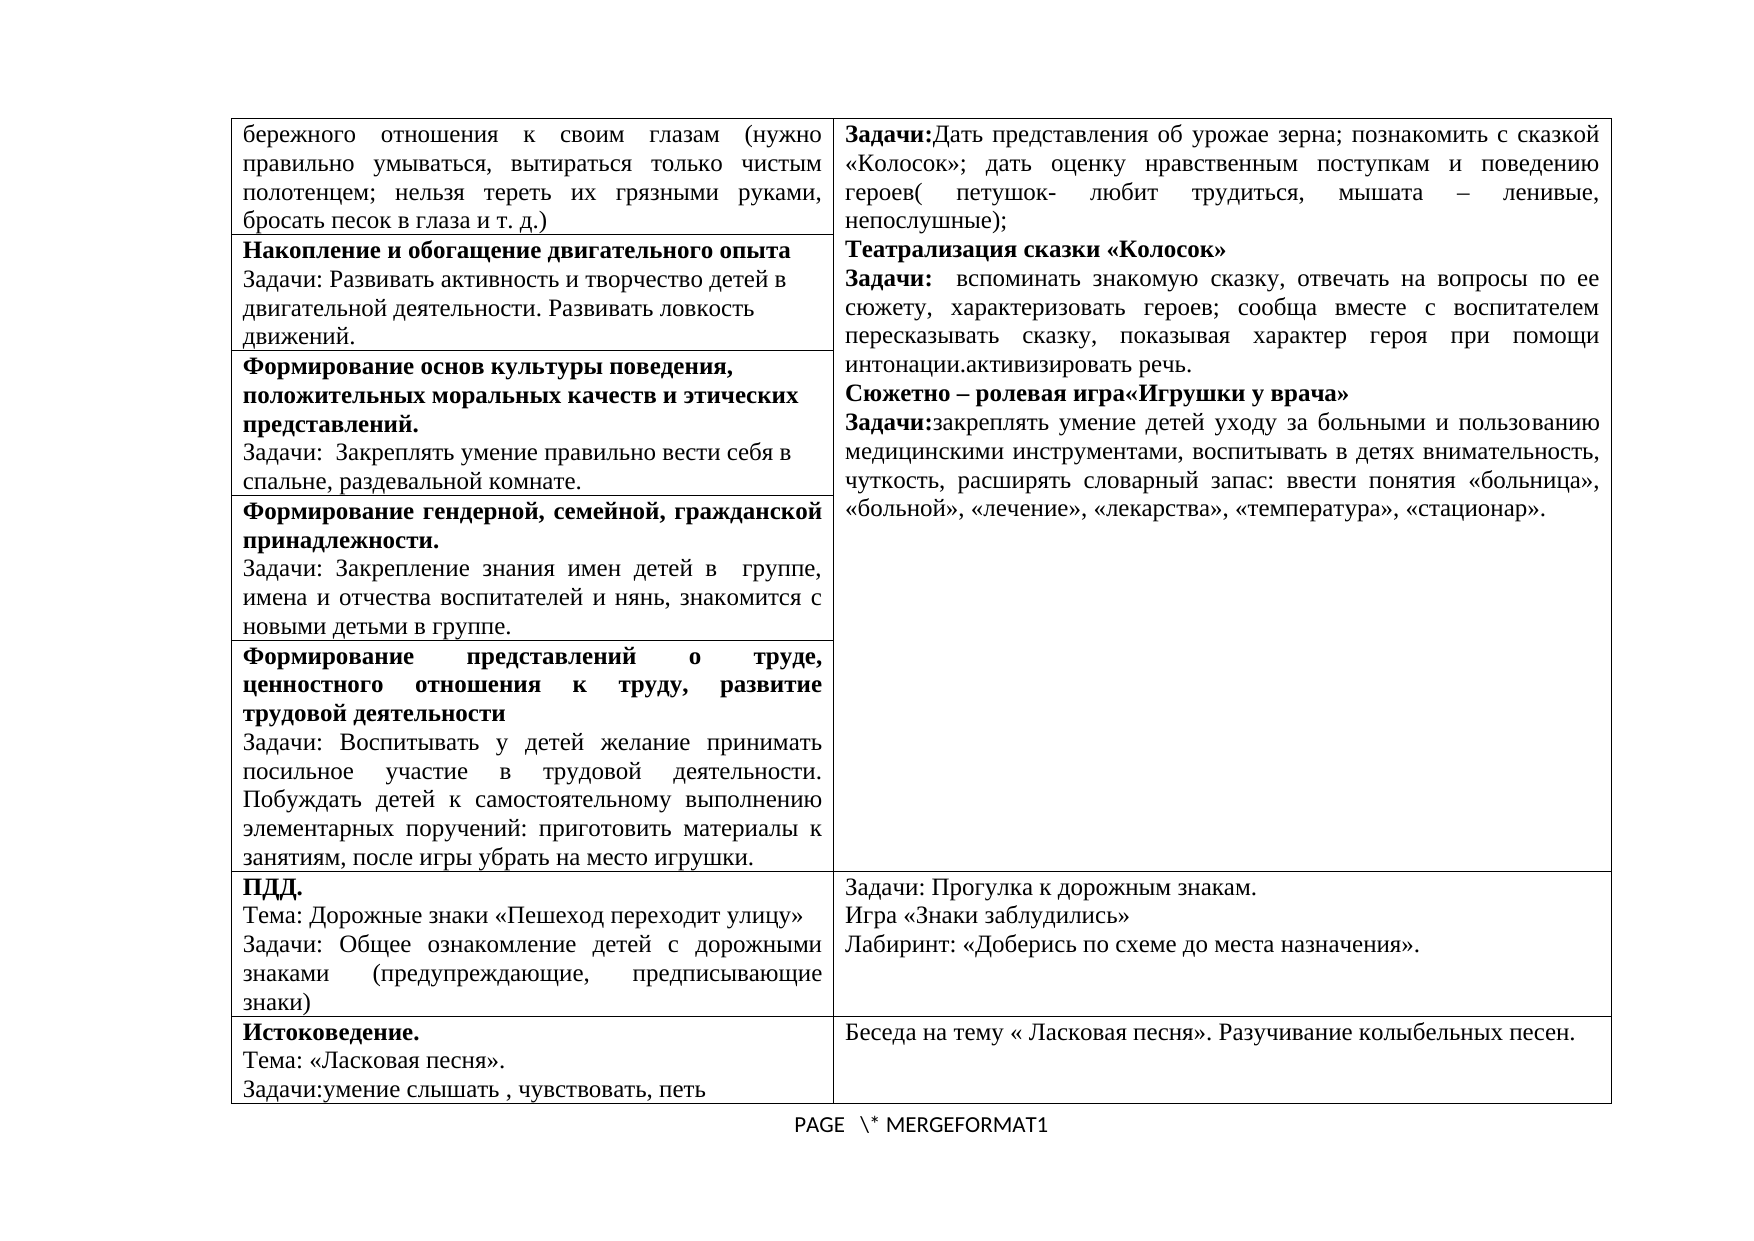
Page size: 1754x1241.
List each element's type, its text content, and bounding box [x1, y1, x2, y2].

table_cell Формирование основ культуры поведения, положительных моральных качеств и этических представлений. Задачи: Закреплять умение правильно вести себя в спальне, раздевальной комнате. [232, 351, 833, 495]
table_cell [834, 1017, 1611, 1103]
table_cell Накопление и обогащение двигательного опыта Задачи: Развивать активность и творчество детей в двигательной деятельности. Развивать ловкость движений. [232, 235, 833, 350]
table_cell Формирование представлений о труде, ценностного отношения к труду, развитие трудовой деятельности Задачи: Воспитывать у детей желание принимать посильное участие в трудовой деятельности. Побуждать детей к самостоятельному выполнению элементарных поручений: приготовить материалы к занятиям, после игры убрать на место игрушки. [232, 641, 833, 871]
table_cell Задачи: Прогулка к дорожным знакам. Игра «Знаки заблудились» Лабиринт: «Доберись по схеме до места назначения». [834, 872, 1611, 1016]
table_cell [232, 1017, 833, 1103]
table_cell ПДД. Тема: Дорожные знаки «Пешеход переходит улицу» Задачи: Общее ознакомление детей с дорожными знаками (предупреждающие, предписывающие знаки) [232, 872, 833, 1016]
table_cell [232, 119, 833, 234]
table_cell Формирование гендерной, семейной, гражданской принадлежности. Задачи: Закрепление знания имен детей в группе, имена и отчества воспитателей и нянь, знакомится с новыми детьми в группе. [232, 496, 833, 640]
